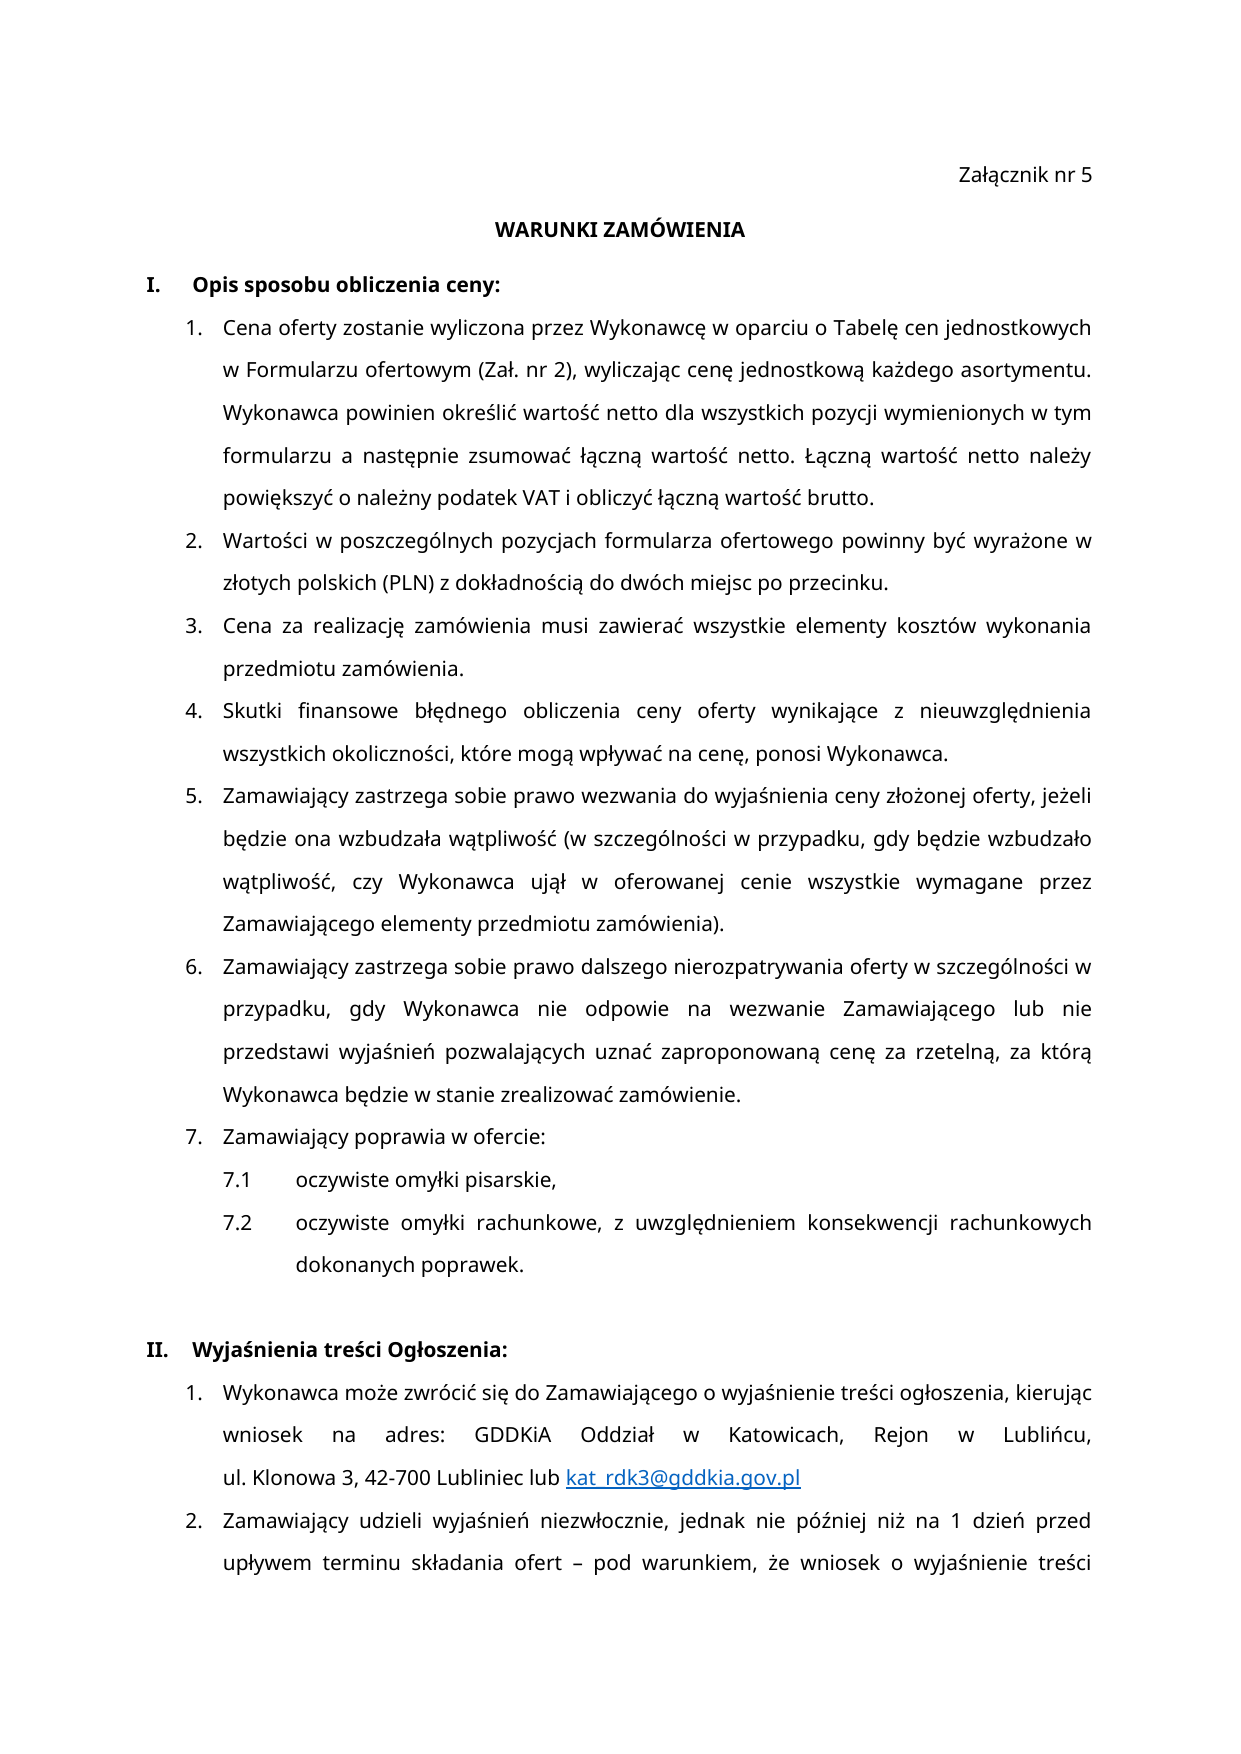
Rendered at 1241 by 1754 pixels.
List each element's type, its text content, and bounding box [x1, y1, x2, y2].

list Wartości w poszczególnych pozycjach formularza ofertowego powinny być wyrażone w złotych polskich (PLN) z dokładnością do dwóch miejsc po przecinku. [185, 526, 1093, 597]
text Załącznik nr 5 [148, 160, 1093, 188]
list Zamawiający poprawia w ofercie: [185, 1122, 1093, 1151]
list Opis sposobu obliczenia ceny: [146, 270, 1093, 299]
list Cena za realizację zamówienia musi zawierać wszystkie elementy kosztów wykonania przedmiotu zamówienia. [185, 611, 1093, 682]
list oczywiste omyłki pisarskie, [223, 1165, 1093, 1193]
text WARUNKI ZAMÓWIENIA [148, 215, 1093, 244]
list Cena oferty zostanie wyliczona przez Wykonawcę w oparciu o Tabelę cen jednostkowych w Formularzu ofertowym (Zał. nr 2), wyliczając cenę jednostkową każdego asortymentu. Wykonawca powinien określić wartość netto dla wszystkich pozycji wymienionych w tym formularzu a następnie zsumować łączną wartość netto. Łączną wartość netto należy powiększyć o należny podatek VAT i obliczyć łączną wartość brutto. [185, 313, 1093, 512]
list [185, 1506, 1093, 1577]
list Wykonawca może zwrócić się do Zamawiającego o wyjaśnienie treści ogłoszenia, kierując wniosek na adres: GDDKiA Oddział w Katowicach, Rejon w Lublińcu, ul. Klonowa 3, 42-700 Lubliniec lub kat_rdk3@gddkia.gov.pl [185, 1378, 1093, 1492]
list oczywiste omyłki rachunkowe, z uwzględnieniem konsekwencji rachunkowych dokonanych poprawek. [223, 1208, 1093, 1279]
list Skutki finansowe błędnego obliczenia ceny oferty wynikające z nieuwzględnienia wszystkich okoliczności, które mogą wpływać na cenę, ponosi Wykonawca. [185, 696, 1093, 767]
list Zamawiający zastrzega sobie prawo dalszego nierozpatrywania oferty w szczególności w przypadku, gdy Wykonawca nie odpowie na wezwanie Zamawiającego lub nie przedstawi wyjaśnień pozwalających uznać zaproponowaną cenę za rzetelną, za którą Wykonawca będzie w stanie zrealizować zamówienie. [185, 952, 1093, 1108]
list Zamawiający zastrzega sobie prawo wezwania do wyjaśnienia ceny złożonej oferty, jeżeli będzie ona wzbudzała wątpliwość (w szczególności w przypadku, gdy będzie wzbudzało wątpliwość, czy Wykonawca ujął w oferowanej cenie wszystkie wymagane przez Zamawiającego elementy przedmiotu zamówienia). [185, 782, 1093, 938]
list Wyjaśnienia treści Ogłoszenia: [146, 1335, 1093, 1364]
